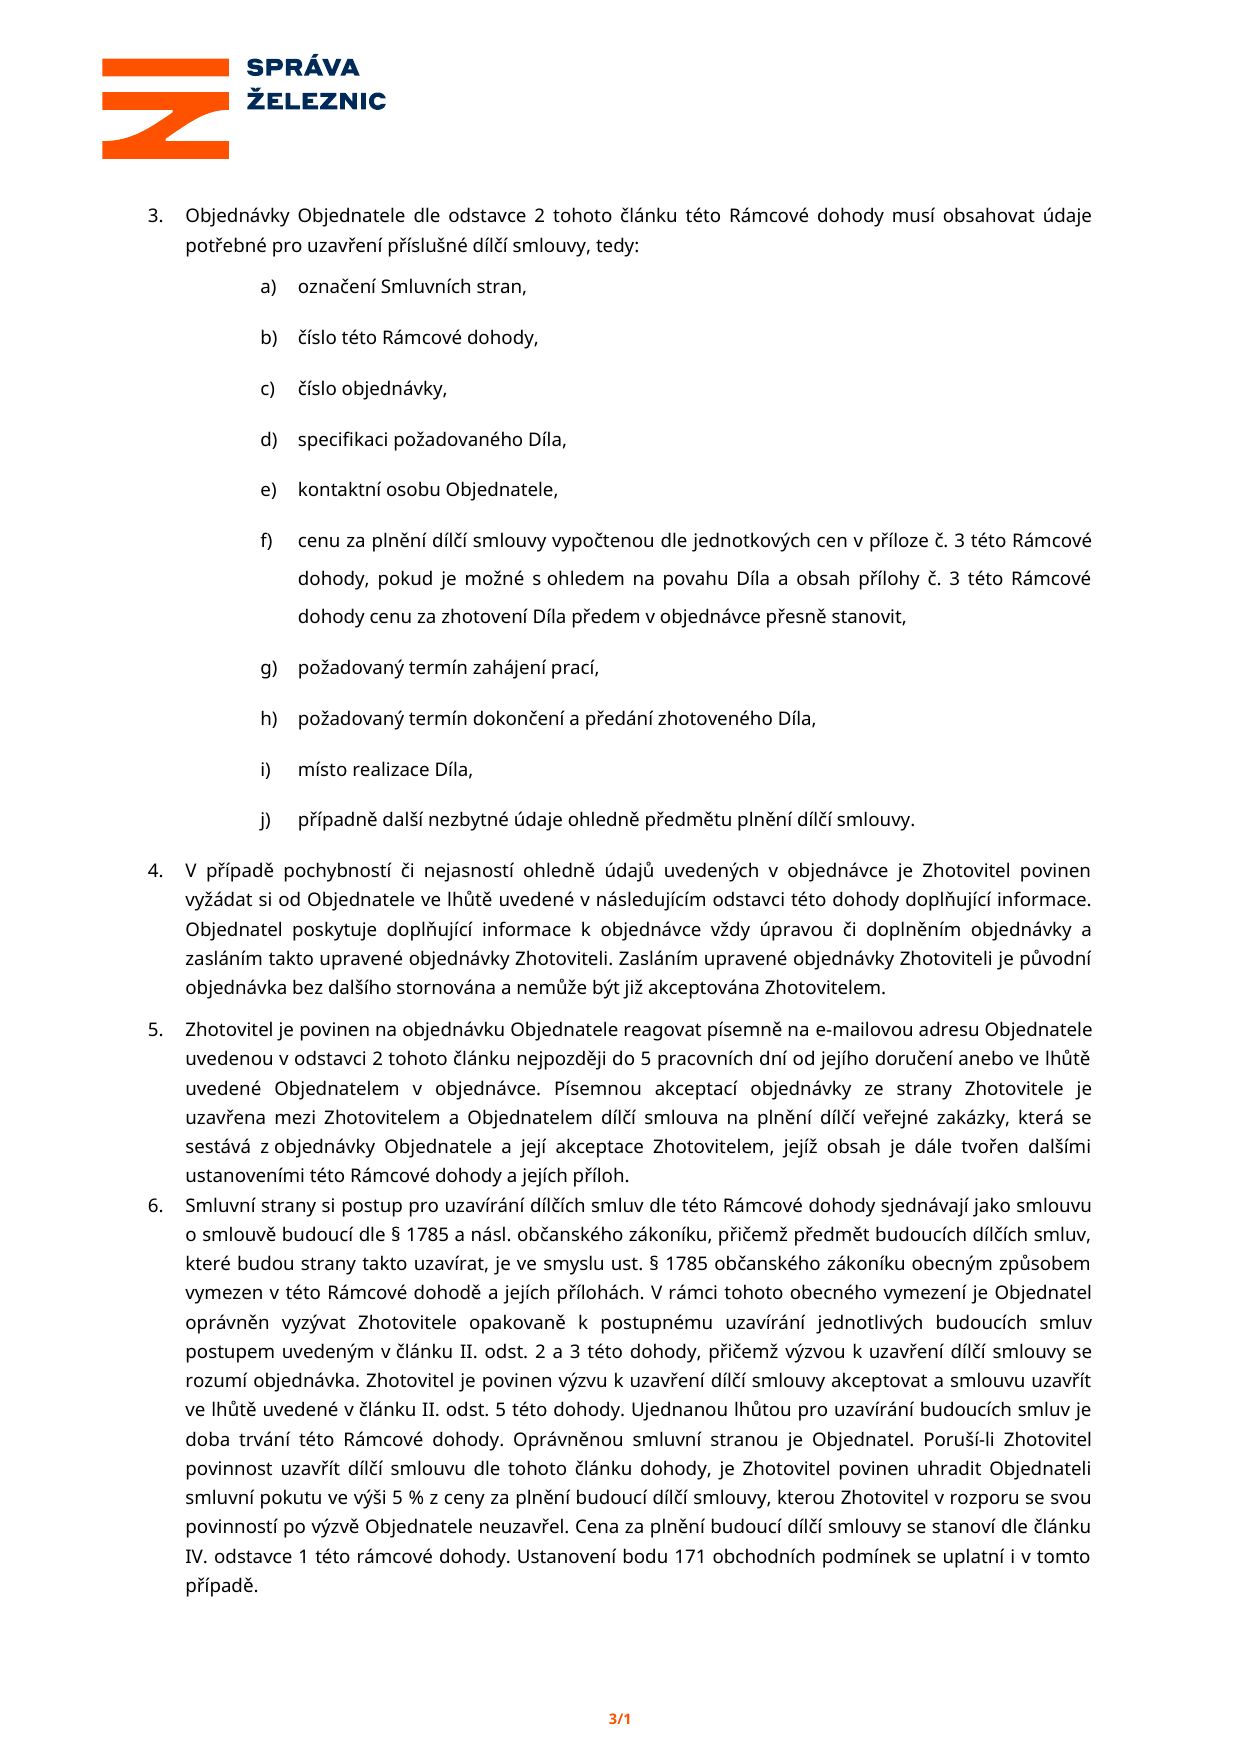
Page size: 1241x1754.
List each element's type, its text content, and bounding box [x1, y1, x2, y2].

list cenu za plnění dílčí smlouvy vypočtenou dle jednotkových cen v příloze č. 3 této Rámcové dohody, pokud je možné s ohledem na povahu Díla a obsah přílohy č. 3 této Rámcové dohody cenu za zhotovení Díla předem v objednávce přesně stanovit, [260, 527, 1093, 629]
list číslo objednávky, [260, 375, 1093, 401]
list specifikaci požadovaného Díla, [260, 426, 1093, 451]
list označení Smluvních stran, [260, 274, 1093, 299]
list číslo této Rámcové dohody, [260, 324, 1093, 350]
list případně další nezbytné údaje ohledně předmětu plnění dílčí smlouvy. [260, 807, 1093, 832]
list Objednávky Objednatele dle odstavce 2 tohoto článku této Rámcové dohody musí obsahovat údaje potřebné pro uzavření příslušné dílčí smlouvy, tedy: [148, 203, 1093, 257]
list místo realizace Díla, [260, 756, 1093, 781]
list požadovaný termín dokončení a předání zhotoveného Díla, [260, 705, 1093, 731]
list kontaktní osobu Objednatele, [260, 477, 1093, 502]
list požadovaný termín zahájení prací, [260, 654, 1093, 680]
list Smluvní strany si postup pro uzavírání dílčích smluv dle této Rámcové dohody sjednávají jako smlouvu o smlouvě budoucí dle § 1785 a násl. občanského zákoníku, přičemž předmět budoucích dílčích smluv, které budou strany takto uzavírat, je ve smyslu ust. § 1785 občanského zákoníku obecným způsobem vymezen v této Rámcové dohodě a jejích přílohách. V rámci tohoto obecného vymezení je Objednatel oprávněn vyzývat Zhotovitele opakovaně k postupnému uzavírání jednotlivých budoucích smluv postupem uvedeným v článku II. odst. 2 a 3 této dohody, přičemž výzvou k uzavření dílčí smlouvy se rozumí objednávka. Zhotovitel je povinen výzvu k uzavření dílčí smlouvy akceptovat a smlouvu uzavřít ve lhůtě uvedené v článku II. odst. 5 této dohody. Ujednanou lhůtou pro uzavírání budoucích smluv je doba trvání této Rámcové dohody. Oprávněnou smluvní stranou je Objednatel. Poruší-li Zhotovitel povinnost uzavřít dílčí smlouvu dle tohoto článku dohody, je Zhotovitel povinen uhradit Objednateli smluvní pokutu ve výši 5 % z ceny za plnění budoucí dílčí smlouvy, kterou Zhotovitel v rozporu se svou povinností po výzvě Objednatele neuzavřel. Cena za plnění budoucí dílčí smlouvy se stanoví dle článku IV. odstavce 1 této rámcové dohody. Ustanovení bodu 171 obchodních podmínek se uplatní i v tomto případě. [148, 1192, 1093, 1598]
list V případě pochybností či nejasností ohledně údajů uvedených v objednávce je Zhotovitel povinen vyžádat si od Objednatele ve lhůtě uvedené v následujícím odstavci této dohody doplňující informace. Objednatel poskytuje doplňující informace k objednávce vždy úpravou či doplněním objednávky a zasláním takto upravené objednávky Zhotoviteli. Zasláním upravené objednávky Zhotoviteli je původní objednávka bez dalšího stornována a nemůže být již akceptována Zhotovitelem. [148, 857, 1093, 1000]
list Zhotovitel je povinen na objednávku Objednatele reagovat písemně na e-mailovou adresu Objednatele uvedenou v odstavci 2 tohoto článku nejpozději do 5 pracovních dní od jejího doručení anebo ve lhůtě uvedené Objednatelem v objednávce. Písemnou akceptací objednávky ze strany Zhotovitele je uzavřena mezi Zhotovitelem a Objednatelem dílčí smlouva na plnění dílčí veřejné zakázky, která se sestává z objednávky Objednatele a její akceptace Zhotovitelem, jejíž obsah je dále tvořen dalšími ustanoveními této Rámcové dohody a jejích příloh. [148, 1016, 1093, 1188]
